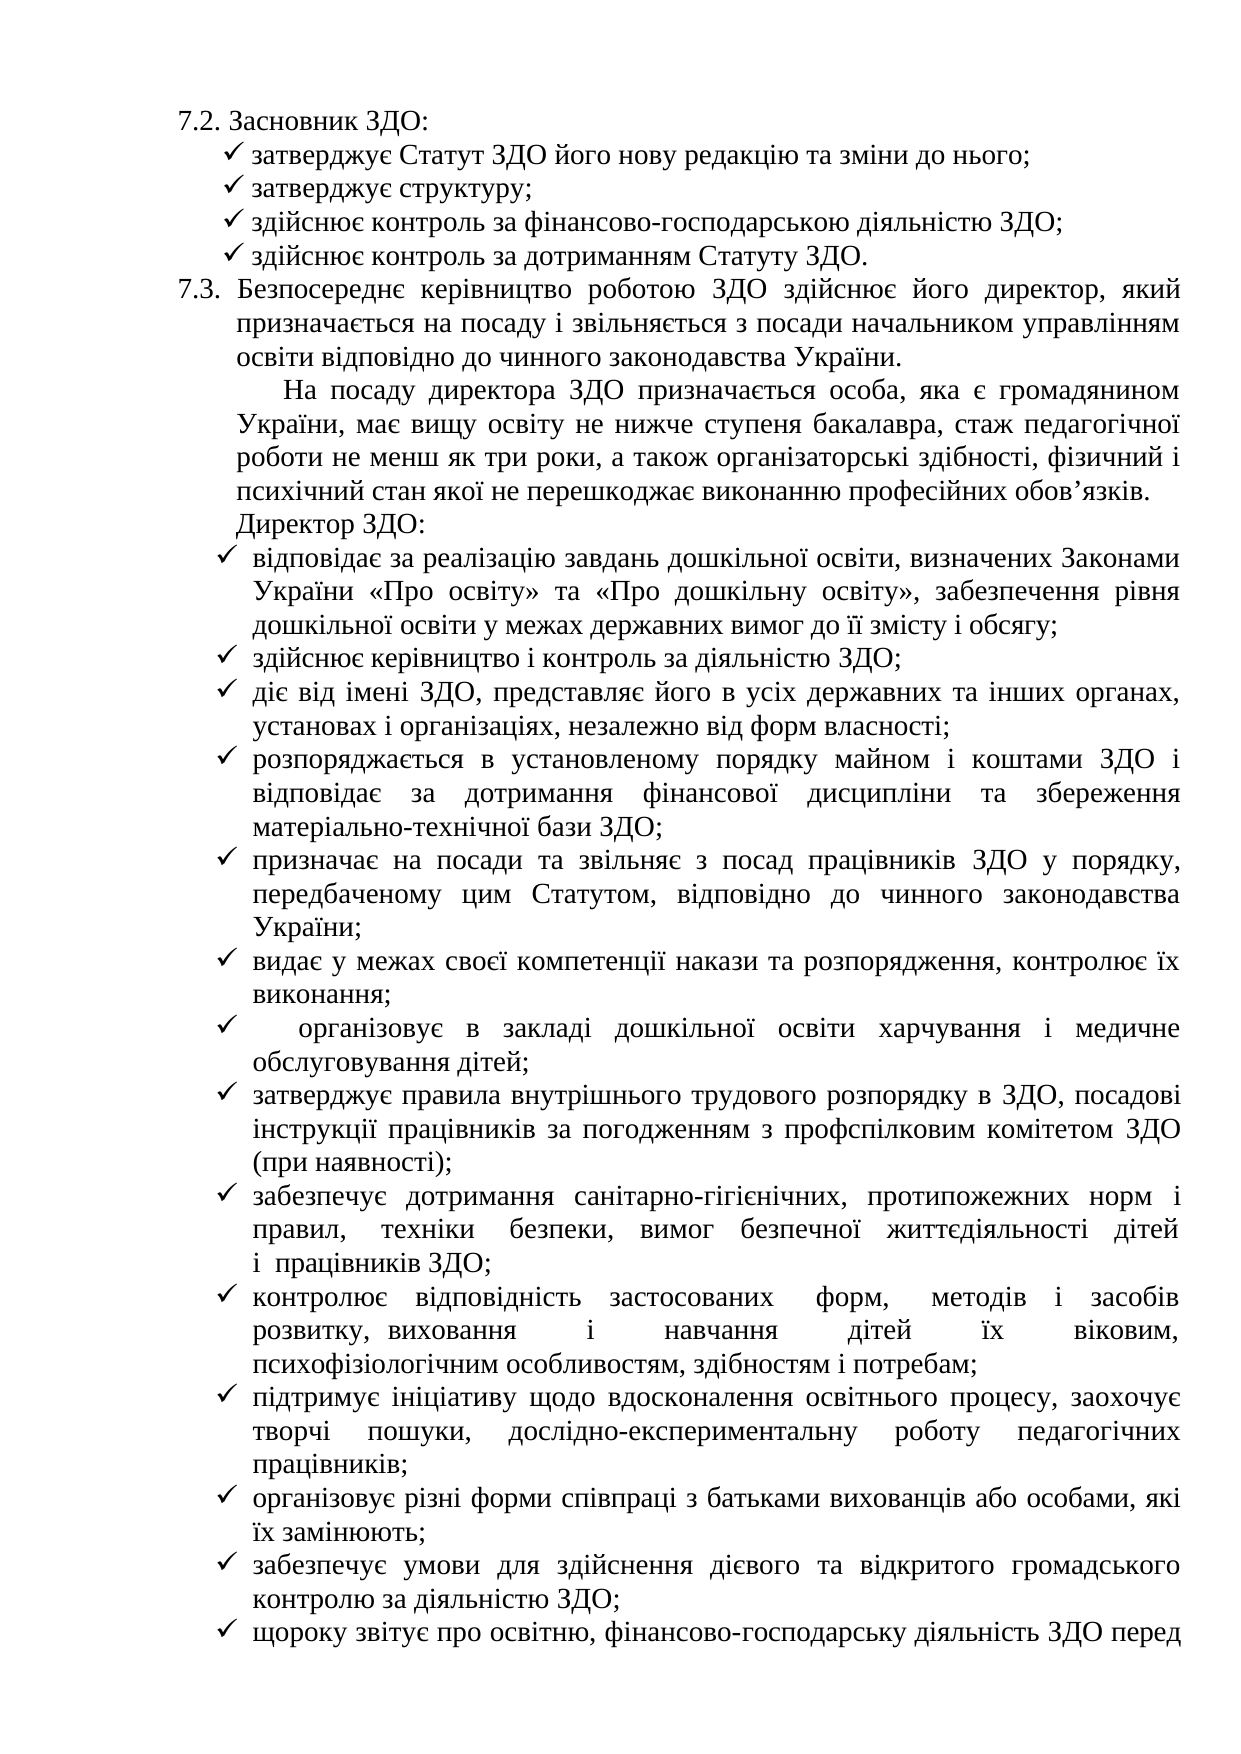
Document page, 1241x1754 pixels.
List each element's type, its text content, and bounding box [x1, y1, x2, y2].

text На посаду директора ЗДО призначається особа, яка є громадянином України, має вищу освіту не нижче ступеня бакалавра, стаж педагогічної роботи не менш як три роки, а також організаторські здібності, фізичний і психічний стан якої не перешкоджає виконанню професійних обов’язків. [177, 372, 1181, 506]
list затверджує структуру; [222, 171, 1181, 204]
list відповідає за реалізацію завдань дошкільної освіти, визначених Законами України «Про освіту» та «Про дошкільну освіту», забезпечення рівня дошкільної освіти у межах державних вимог до її змісту і обсягу; [215, 540, 1181, 641]
list забезпечує дотримання санітарно-гігієнічних, протипожежних норм і правил, техніки безпеки, вимог безпечної життєдіяльності дітей і працівників ЗДО; [215, 1178, 1181, 1279]
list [215, 1614, 1181, 1648]
list затверджує Статут ЗДО його нову редакцію та зміни до нього; [222, 137, 1181, 171]
list здійснює керівництво і контроль за діяльністю ЗДО; [215, 641, 1181, 674]
list діє від імені ЗДО, представляє його в усіх державних та інших органах, установах і організаціях, незалежно від форм власності; [215, 674, 1181, 741]
list призначає на посади та звільняє з посад працівників ЗДО у порядку, передбаченому цим Статутом, відповідно до чинного законодавства України; [215, 842, 1181, 943]
list розпоряджається в установленому порядку майном і коштами ЗДО і відповідає за дотримання фінансової дисципліни та збереження матеріально-технічної бази ЗДО; [215, 741, 1181, 842]
list організовує різні форми співпраці з батьками вихованців або особами, які їх замінюють; [215, 1480, 1181, 1547]
list здійснює контроль за дотриманням Статуту ЗДО. [222, 238, 1181, 272]
list організовує в закладі дошкільної освіти харчування і медичне обслуговування дітей; [215, 1010, 1181, 1077]
text 7.3. Безпосереднє керівництво роботою ЗДО здійснює його директор, який призначається на посаду і звільняється з посади начальником управлінням освіти відповідно до чинного законодавства України. [177, 272, 1181, 372]
list забезпечує умови для здійснення дієвого та відкритого громадського контролю за діяльністю ЗДО; [215, 1547, 1181, 1614]
list видає у межах своєї компетенції накази та розпорядження, контролює їх виконання; [215, 943, 1181, 1010]
list здійснює контроль за фінансово-господарською діяльністю ЗДО; [222, 204, 1181, 238]
text Директор ЗДО: [177, 506, 1181, 540]
list затверджує правила внутрішнього трудового розпорядку в ЗДО, посадові інструкції працівників за погодженням з профспілковим комітетом ЗДО (при наявності); [215, 1077, 1181, 1178]
text 7.2. Засновник ЗДО: [177, 103, 1181, 137]
list підтримує ініціативу щодо вдосконалення освітнього процесу, заохочує творчі пошуки, дослідно-експериментальну роботу педагогічних працівників; [215, 1379, 1181, 1480]
list контролює відповідність застосованих форм, методів і засобів розвитку, виховання і навчання дітей їх віковим, психофізіологічним особливостям, здібностям і потребам; [215, 1279, 1181, 1379]
